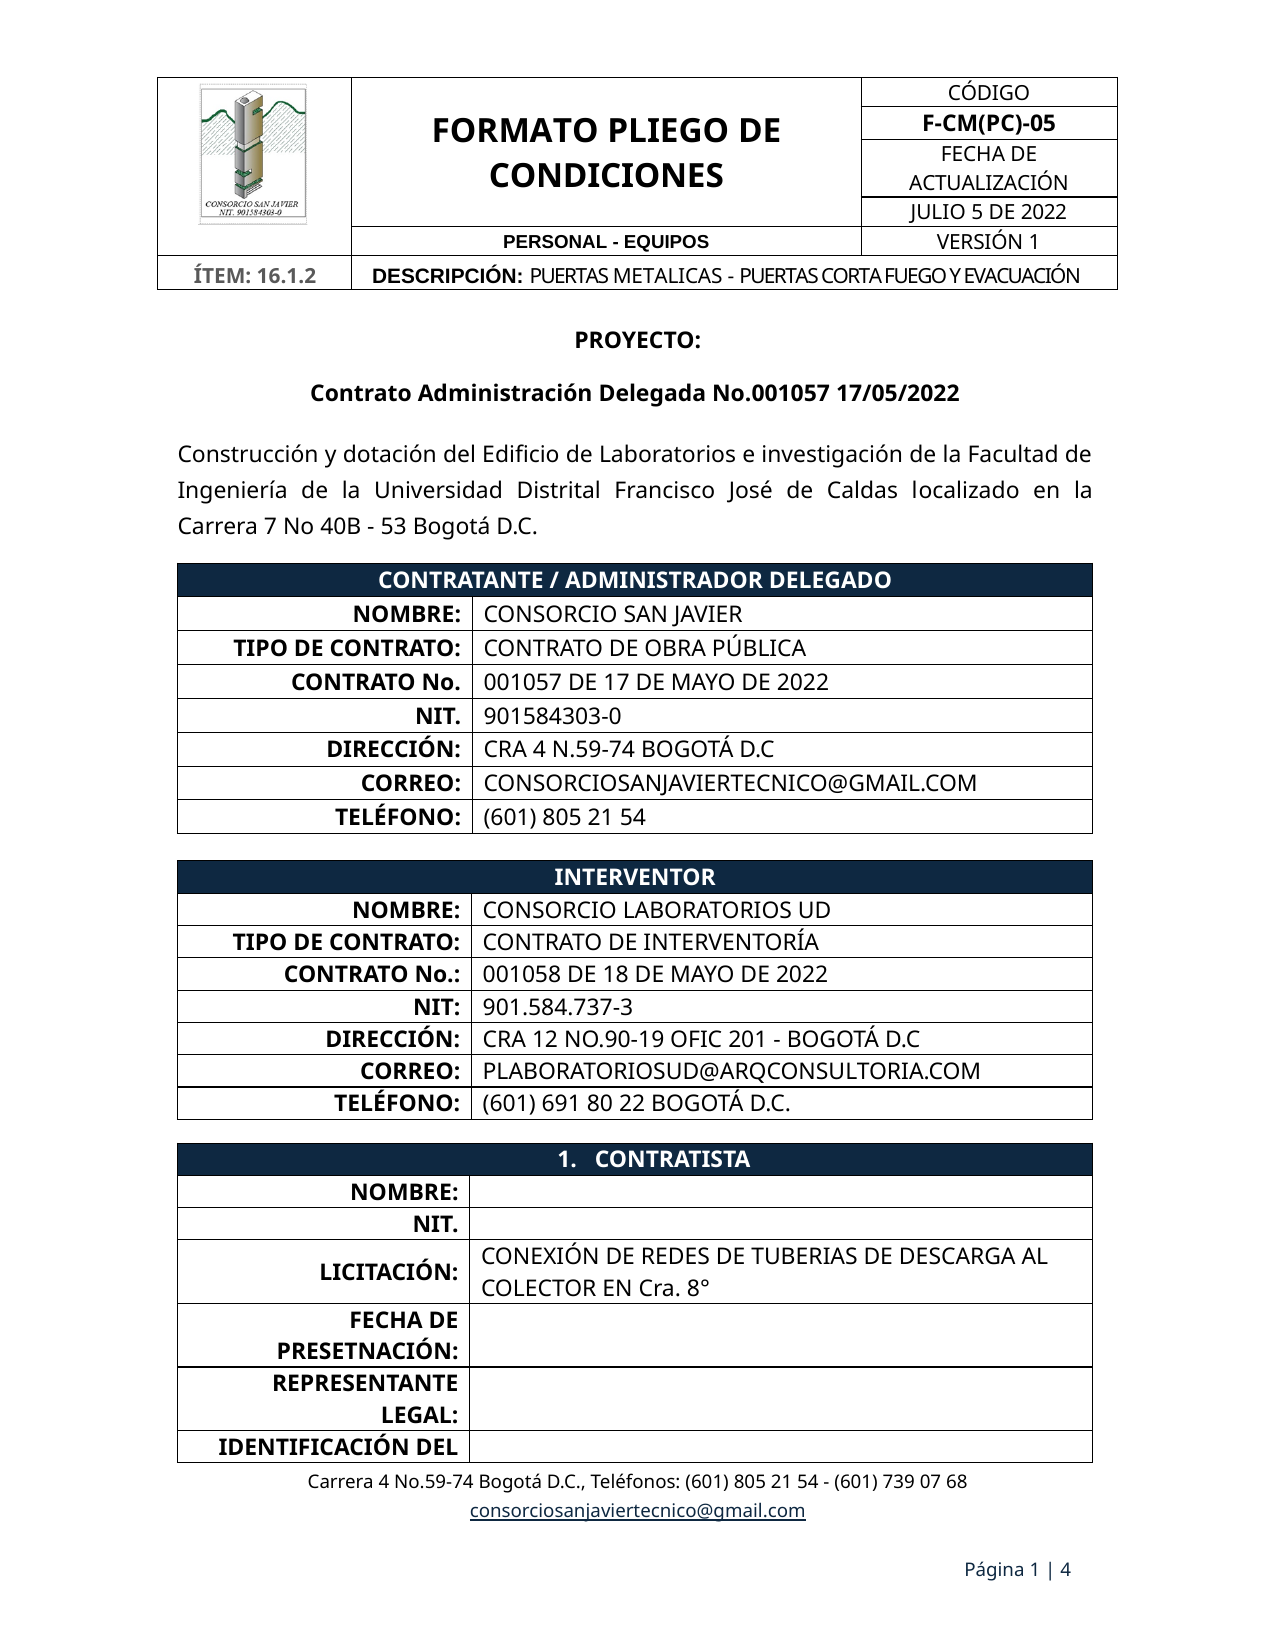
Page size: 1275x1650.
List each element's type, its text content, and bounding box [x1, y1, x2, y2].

table_cell NIT. [178, 1208, 469, 1239]
table_cell PLABORATORIOSUD@ARQCONSULTORIA.COM [472, 1055, 1092, 1086]
table_header INTERVENTOR [178, 861, 1092, 893]
table_cell 901584303-0 [473, 699, 1092, 732]
table_cell DIRECCIÓN: [178, 733, 472, 766]
table_cell TELÉFONO: [178, 800, 472, 833]
table_cell LICITACIÓN: [178, 1240, 469, 1303]
table_cell [470, 1431, 1092, 1462]
table_cell CONEXIÓN DE REDES DE TUBERIAS DE DESCARGA AL COLECTOR EN Cra. 8° [470, 1240, 1092, 1303]
table_cell CONSORCIOSANJAVIERTECNICO@GMAIL.COM [473, 767, 1092, 799]
table_cell (601) 691 80 22 BOGOTÁ D.C. [472, 1088, 1092, 1119]
picture [198, 83, 308, 225]
table_cell [470, 1304, 1092, 1366]
text PROYECTO: [177, 324, 1098, 356]
table_cell FECHA DE PRESETNACIÓN: [178, 1304, 469, 1366]
text Construcción y dotación del Edificio de Laboratorios e investigación de la Facultad de Ingeniería de la Universidad Distrital Francisco José de Caldas localizado en la Carrera 7 No 40B - 53 Bogotá D.C. [177, 438, 1093, 541]
table_cell CONTRATO No.: [178, 958, 471, 989]
table_cell CONSORCIO SAN JAVIER [473, 597, 1092, 630]
table_cell [470, 1176, 1092, 1207]
table_cell NIT. [178, 699, 472, 732]
table_cell CRA 4 N.59-74 BOGOTÁ D.C [473, 733, 1092, 766]
table_cell CONTRATO DE INTERVENTORÍA [472, 926, 1092, 957]
table_cell 901.584.737-3 [472, 991, 1092, 1022]
table_cell CONTRATO DE OBRA PÚBLICA [473, 631, 1092, 664]
table_cell 001057 DE 17 DE MAYO DE 2022 [473, 665, 1092, 698]
table_cell TIPO DE CONTRATO: [178, 926, 471, 957]
table_cell IDENTIFICACIÓN DEL REPRESENTANTE LEGAL: [178, 1431, 469, 1462]
table_cell NOMBRE: [178, 894, 471, 925]
table_cell TELÉFONO: [178, 1088, 471, 1119]
table_cell DIRECCIÓN: [178, 1023, 471, 1054]
table_cell NOMBRE: [178, 1176, 469, 1207]
table_header CONTRATISTA [178, 1144, 1092, 1175]
table_cell TIPO DE CONTRATO: [178, 631, 472, 664]
table_cell CRA 12 NO.90-19 OFIC 201 - BOGOTÁ D.C [472, 1023, 1092, 1054]
table_cell NIT: [178, 991, 471, 1022]
table_cell CONSORCIO LABORATORIOS UD [472, 894, 1092, 925]
table_cell CONTRATO No. [178, 665, 472, 698]
table_header CONTRATANTE / ADMINISTRADOR DELEGADO [178, 564, 1092, 596]
table_cell REPRESENTANTE LEGAL: [178, 1368, 469, 1430]
table_cell CORREO: [178, 1055, 471, 1086]
text Contrato Administración Delegada No.001057 17/05/2022 [177, 377, 1093, 408]
table_cell (601) 805 21 54 [473, 800, 1092, 833]
table_cell CORREO: [178, 767, 472, 799]
table_cell NOMBRE: [178, 597, 472, 630]
table_cell 001058 DE 18 DE MAYO DE 2022 [472, 958, 1092, 989]
table_cell [470, 1208, 1092, 1239]
table_cell [470, 1368, 1092, 1430]
